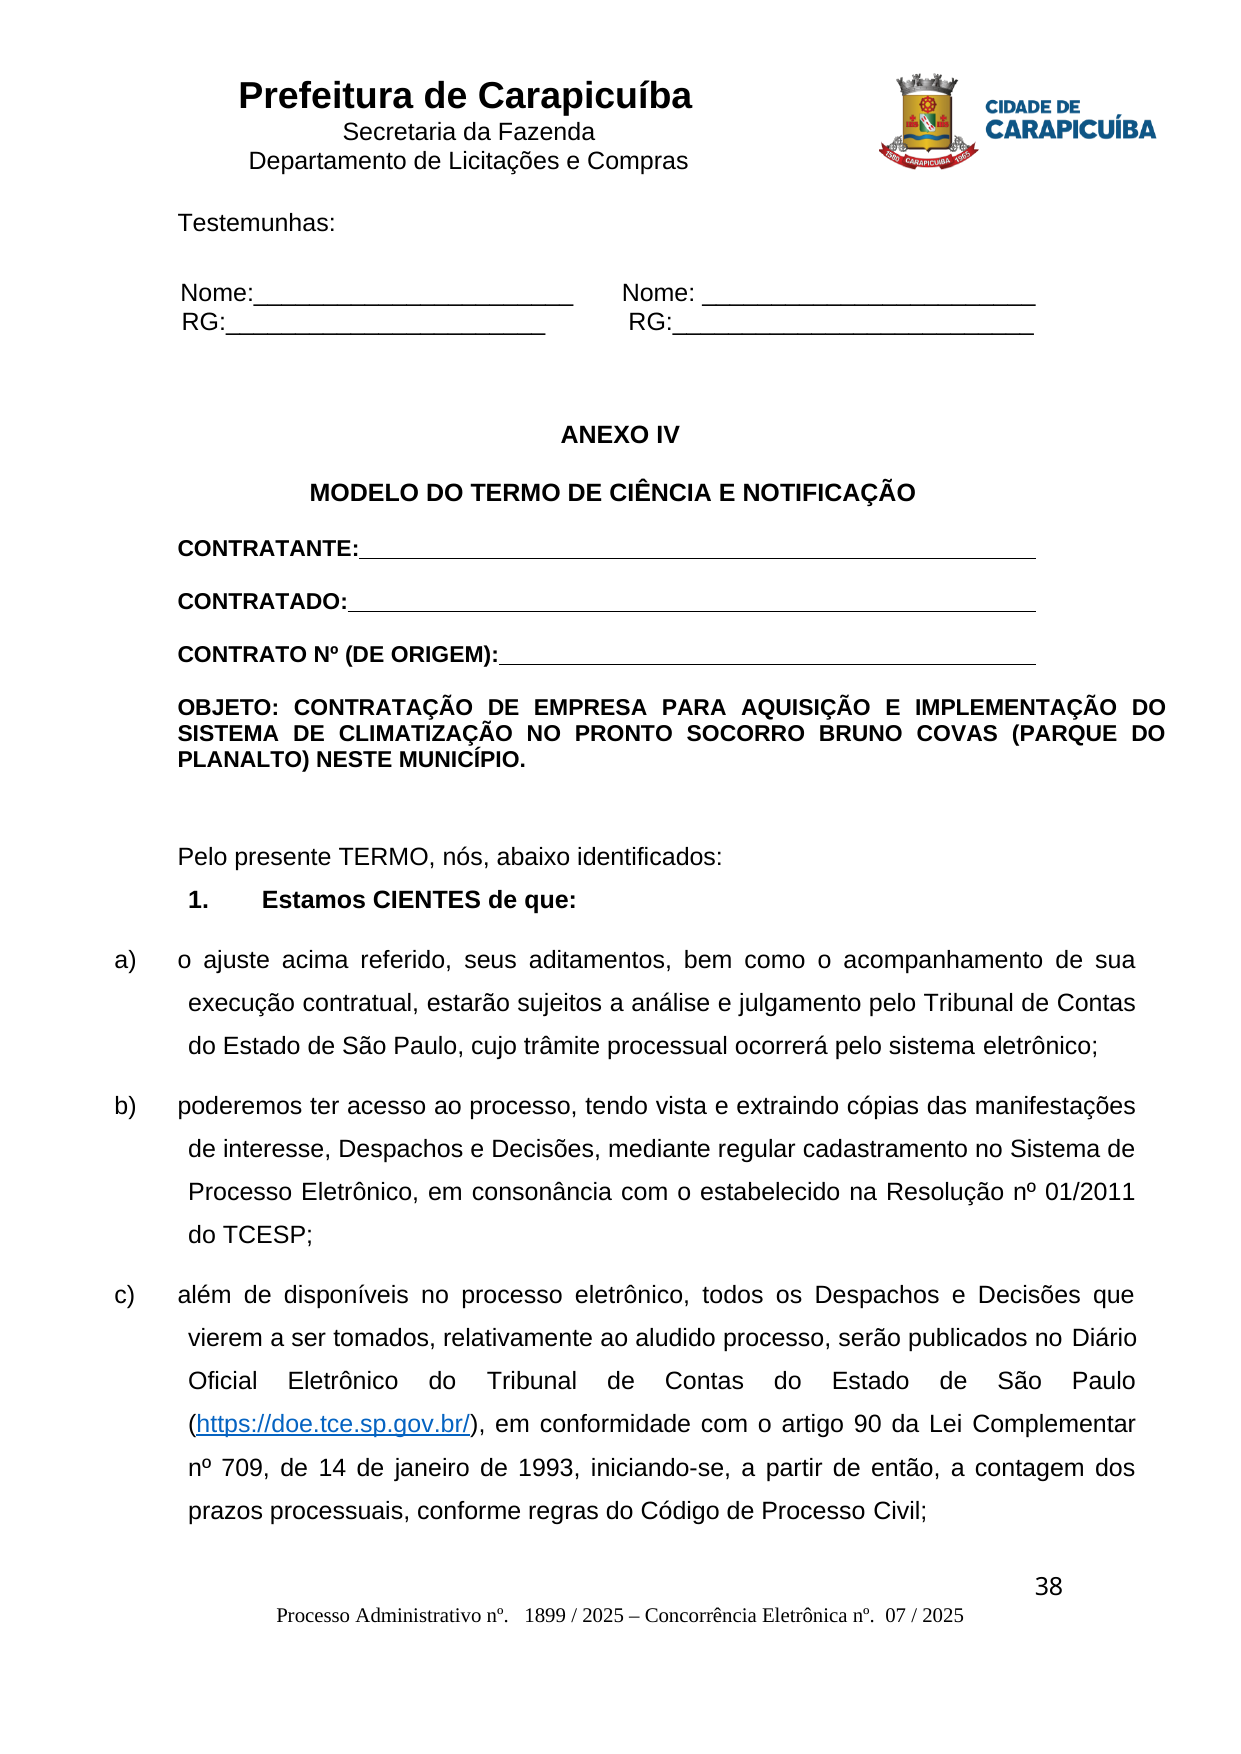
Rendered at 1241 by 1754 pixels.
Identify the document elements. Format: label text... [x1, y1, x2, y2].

picture [877, 65, 1159, 172]
text Testemunhas: [177, 208, 1039, 237]
text Nome:_______________________ Nome: ________________________ [177, 278, 1039, 307]
text OBJETO: CONTRATAÇÃO DE EMPRESA PARA AQUISIÇÃO E IMPLEMENTAÇÃO DO SISTEMA DE CLIMATIZAÇÃO NO PRONTO SOCORRO BRUNO COVAS (PARQUE DO PLANALTO) NESTE MUNICÍPIO. [177, 693, 1167, 772]
list poderemos ter acesso ao processo, tendo vista e extraindo cópias das manifestações de interesse, Despachos e Decisões, mediante regular cadastramento no Sistema de Processo Eletrônico, em consonância com o estabelecido na Resolução nº 01/2011 do TCESP; [114, 1091, 1137, 1249]
text Pelo presente TERMO, nós, abaixo identificados: [177, 842, 1137, 871]
text CONTRATADO: [177, 588, 1137, 614]
list Estamos CIENTES de que: [188, 885, 1137, 914]
text ANEXO IV [177, 420, 1063, 449]
text CONTRATO Nº (DE ORIGEM): [177, 641, 1137, 667]
list o ajuste acima referido, seus aditamentos, bem como o acompanhamento de sua execução contratual, estarão sujeitos a análise e julgamento pelo Tribunal de Contas do Estado de São Paulo, cujo trâmite processual ocorrerá pelo sistema eletrônico; [114, 945, 1137, 1060]
text MODELO DO TERMO DE CIÊNCIA E NOTIFICAÇÃO [177, 478, 1048, 507]
text CONTRATANTE: [177, 535, 1137, 562]
list além de disponíveis no processo eletrônico, todos os Despachos e Decisões que vierem a ser tomados, relativamente ao aludido processo, serão publicados no Diário Oficial Eletrônico do Tribunal de Contas do Estado de São Paulo (https://doe.tce.sp.gov.br/), em conformidade com o artigo 90 da Lei Complementar nº 709, de 14 de janeiro de 1993, iniciando-se, a partir de então, a contagem dos prazos processuais, conforme regras do Código de Processo Civil; [114, 1280, 1137, 1524]
text RG:_______________________ RG:__________________________ [177, 307, 1039, 336]
